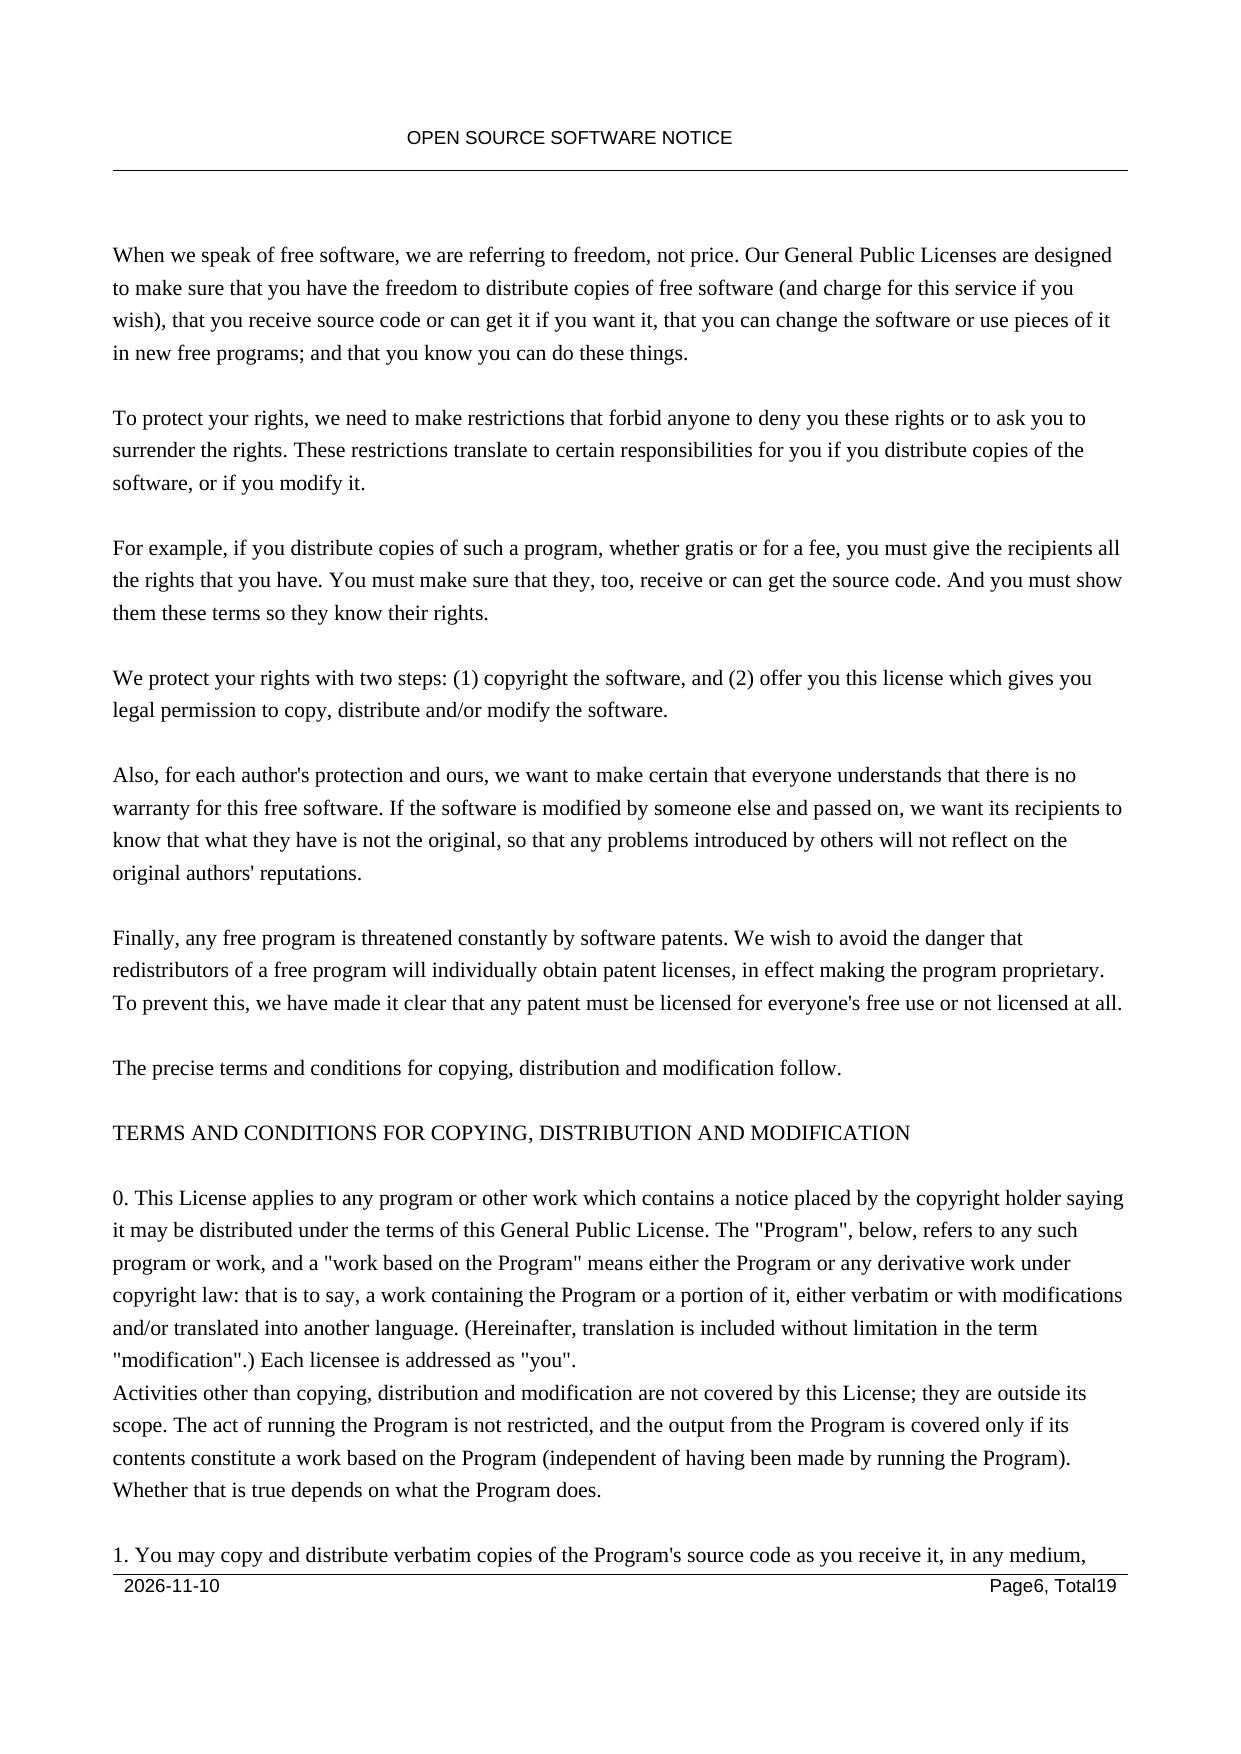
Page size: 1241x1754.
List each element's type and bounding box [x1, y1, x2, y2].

text [112, 206, 1128, 1571]
